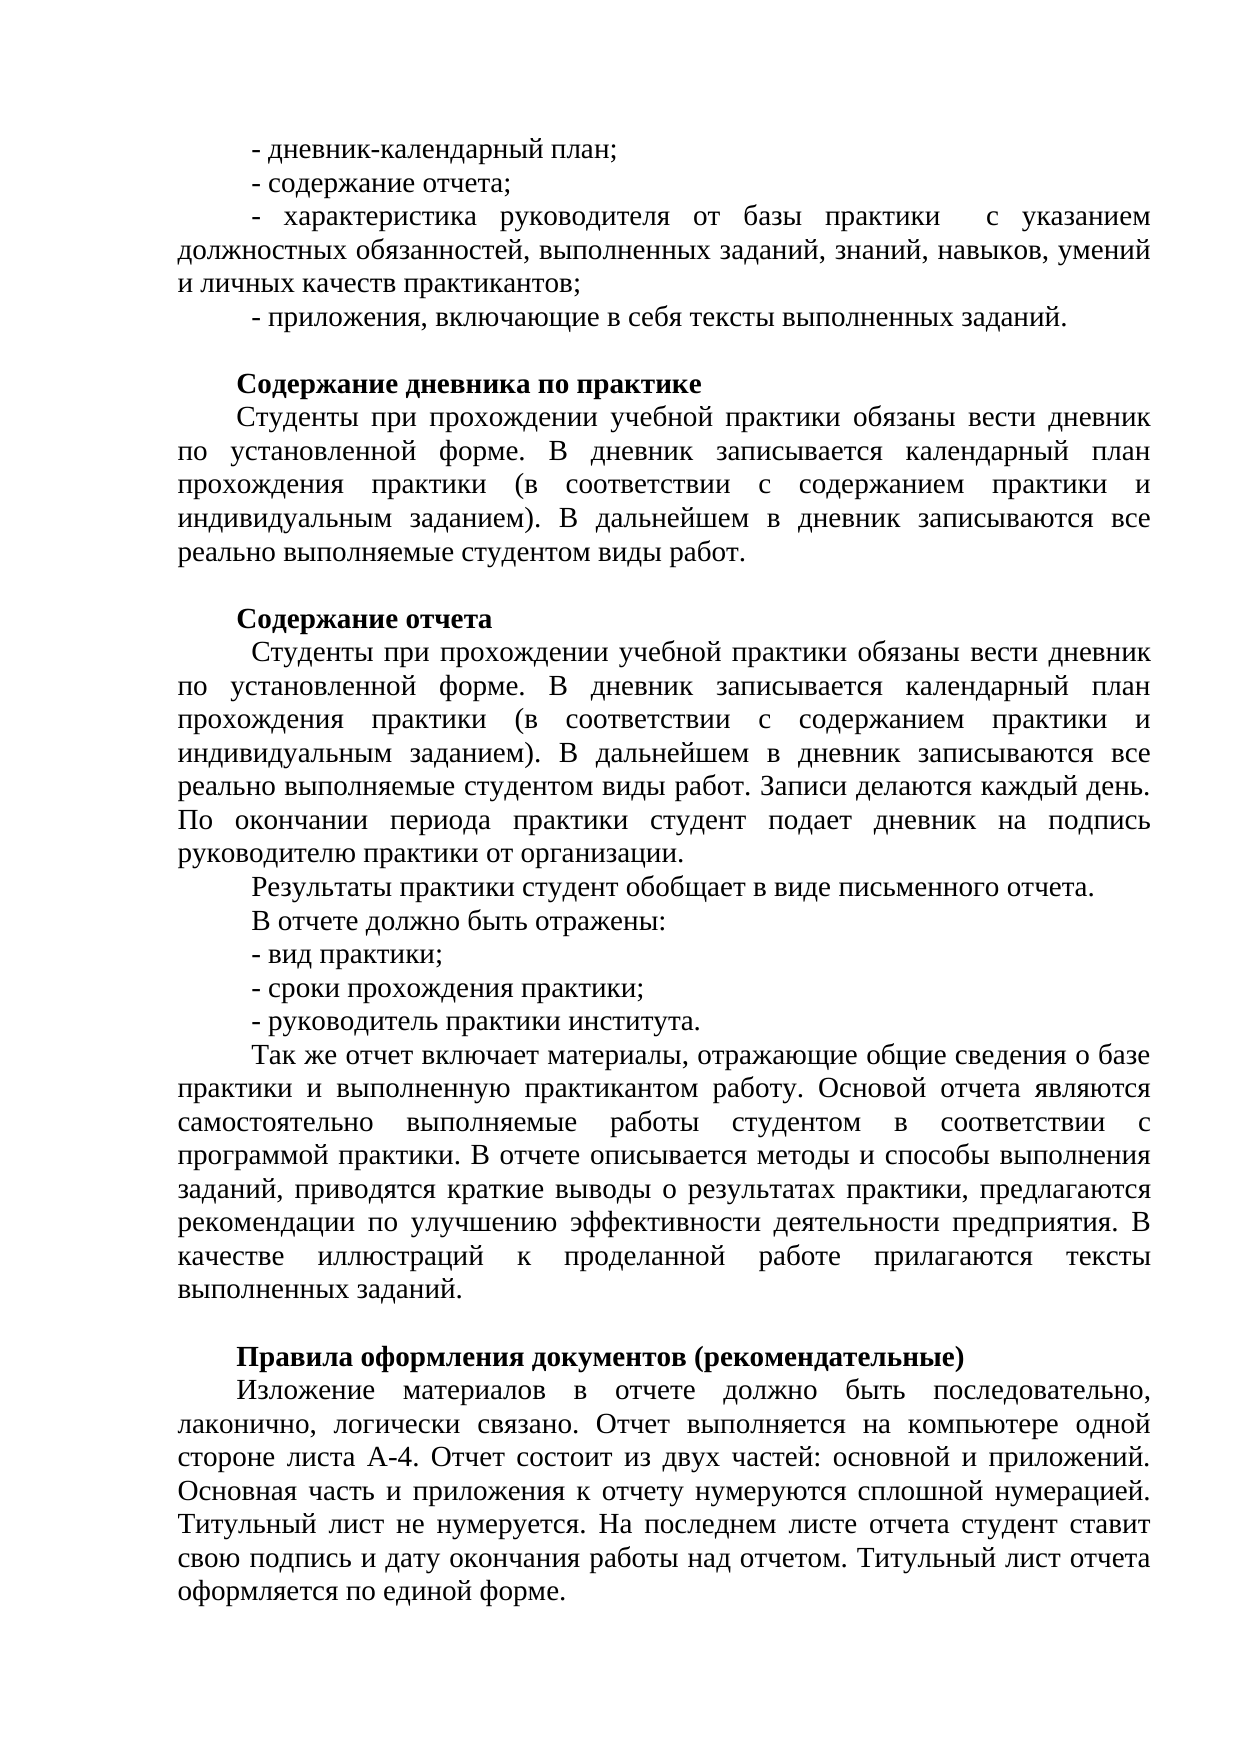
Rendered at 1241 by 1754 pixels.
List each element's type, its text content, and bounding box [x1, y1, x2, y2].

text Студенты при прохождении учебной практики обязаны вести дневник по установленной форме. В дневник записывается календарный план прохождения практики (в соответствии с содержанием практики и индивидуальным заданием). В дальнейшем в дневник записываются все реально выполняемые студентом виды работ. Записи делаются каждый день. По окончании периода практики студент подает дневник на подпись руководителю практики от организации. [177, 634, 1152, 869]
text - руководитель практики института. [177, 1003, 1152, 1037]
text В отчете должно быть отражены: [177, 903, 1152, 936]
text - приложения, включающие в себя тексты выполненных заданий. [177, 299, 1152, 332]
text Результаты практики студент обобщает в виде письменного отчета. [177, 869, 1152, 903]
text - характеристика руководителя от базы практики с указанием должностных обязанностей, выполненных заданий, знаний, навыков, умений и личных качеств практикантов; [177, 198, 1152, 299]
text Содержание отчета [177, 601, 1152, 634]
text - сроки прохождения практики; [177, 970, 1152, 1003]
text Изложение материалов в отчете должно быть последовательно, лаконично, логически связано. Отчет выполняется на компьютере одной стороне листа А-4. Отчет состоит из двух частей: основной и приложений. Основная часть и приложения к отчету нумеруются сплошной нумерацией. Титульный лист не нумеруется. На последнем листе отчета студент ставит свою подпись и дату окончания работы над отчетом. Титульный лист отчета оформляется по единой форме. [177, 1372, 1152, 1607]
text Так же отчет включает материалы, отражающие общие сведения о базе практики и выполненную практикантом работу. Основой отчета являются самостоятельно выполняемые работы студентом в соответствии с программой практики. В отчете описывается методы и способы выполнения заданий, приводятся краткие выводы о результатах практики, предлагаются рекомендации по улучшению эффективности деятельности предприятия. В качестве иллюстраций к проделанной работе прилагаются тексты выполненных заданий. [177, 1037, 1152, 1305]
text Правила оформления документов (рекомендательные) [177, 1339, 1152, 1372]
text - вид практики; [177, 936, 1152, 970]
text - содержание отчета; [177, 165, 1152, 198]
text - дневник-календарный план; [177, 131, 1152, 165]
text Студенты при прохождении учебной практики обязаны вести дневник по установленной форме. В дневник записывается календарный план прохождения практики (в соответствии с содержанием практики и индивидуальным заданием). В дальнейшем в дневник записываются все реально выполняемые студентом виды работ. [177, 399, 1152, 567]
text Содержание дневника по практике [177, 366, 1152, 399]
